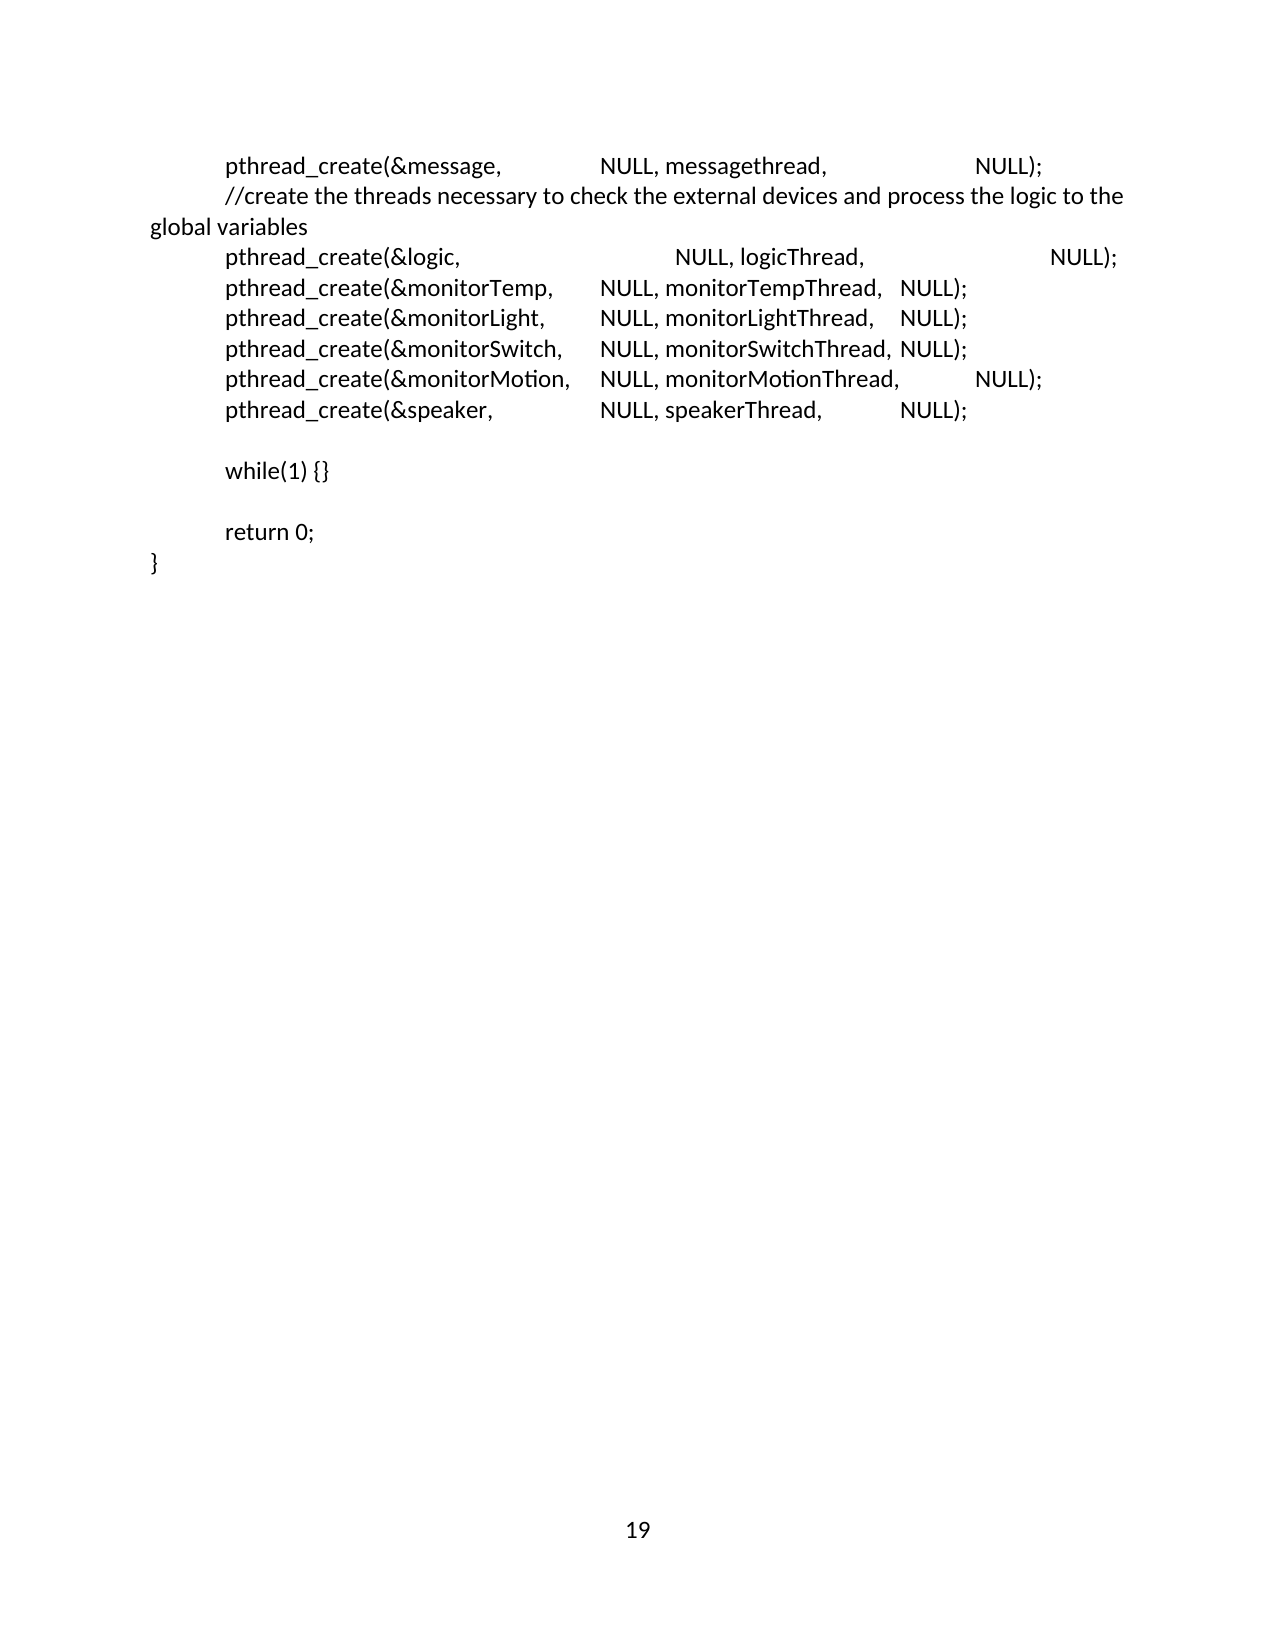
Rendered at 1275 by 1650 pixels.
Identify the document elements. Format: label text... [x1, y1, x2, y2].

text pthread_create(&monitorTemp, NULL, monitorTempThread, NULL); [150, 272, 1125, 303]
text pthread_create(&monitorMotion, NULL, monitorMotionThread, NULL); [150, 364, 1125, 394]
text pthread_create(&speaker, NULL, speakerThread, NULL); [150, 394, 1125, 425]
text pthread_create(&message, NULL, messagethread, NULL); //create the threads necessary to check the external devices and process the logic to the global variables [150, 150, 1125, 242]
text pthread_create(&monitorSwitch, NULL, monitorSwitchThread, NULL); [150, 333, 1125, 364]
text while(1) {} [150, 455, 1125, 486]
text pthread_create(&logic, NULL, logicThread, NULL); [150, 242, 1125, 272]
text } [150, 547, 1125, 577]
text return 0; [150, 516, 1125, 547]
text pthread_create(&monitorLight, NULL, monitorLightThread, NULL); [150, 303, 1125, 333]
